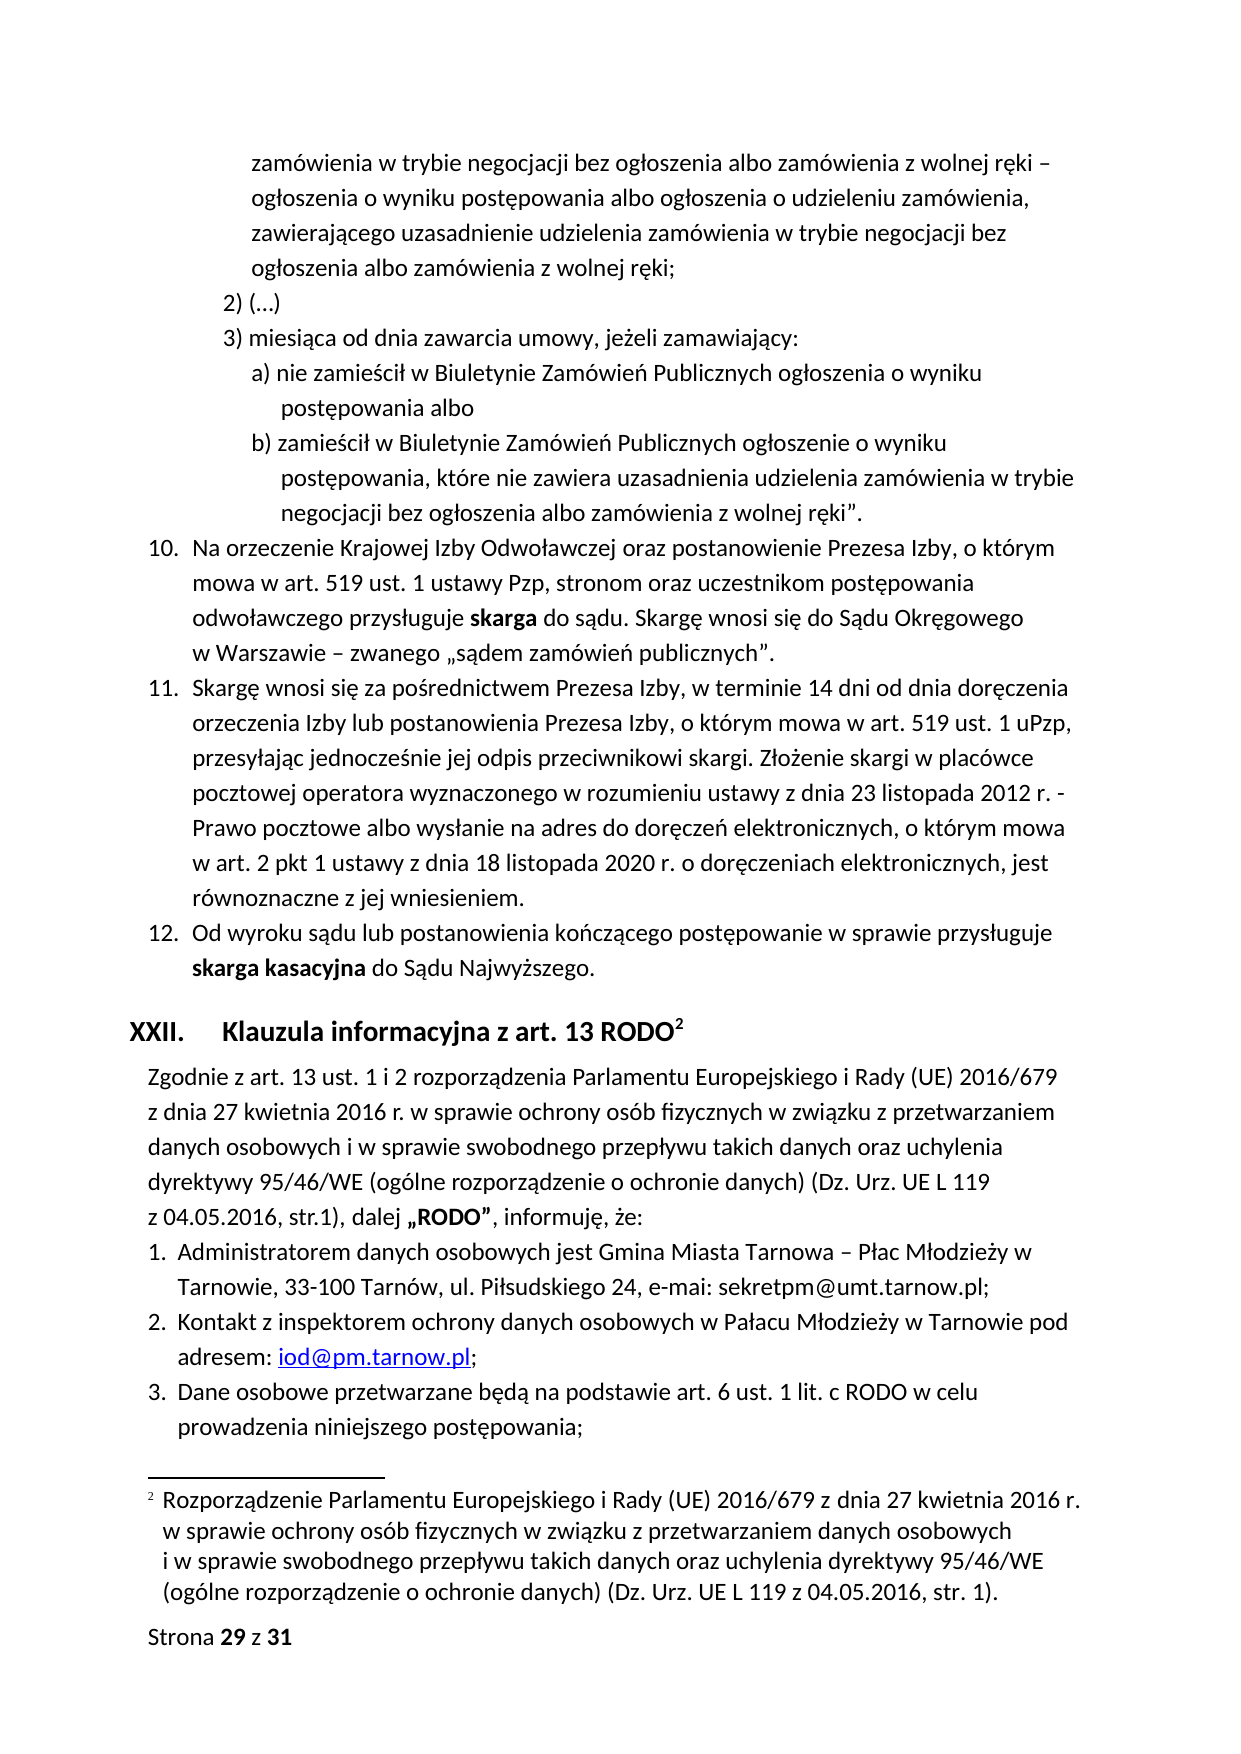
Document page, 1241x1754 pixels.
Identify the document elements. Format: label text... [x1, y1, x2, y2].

text Zgodnie z art. 13 ust. 1 i 2 rozporządzenia Parlamentu Europejskiego i Rady (UE) 2016/679 z dnia 27 kwietnia 2016 r. w sprawie ochrony osób fizycznych w związku z przetwarzaniem danych osobowych i w sprawie swobodnego przepływu takich danych oraz uchylenia dyrektywy 95/46/WE (ogólne rozporządzenie o ochronie danych) (Dz. Urz. UE L 119 z 04.05.2016, str.1), dalej „RODO”, informuję, że: [148, 1061, 1093, 1231]
list Administratorem danych osobowych jest Gmina Miasta Tarnowa – Płac Młodzieży w Tarnowie, 33-100 Tarnów, ul. Piłsudskiego 24, e-mai: sekretpm@umt.tarnow.pl; [148, 1236, 1093, 1301]
list Na orzeczenie Krajowej Izby Odwoławczej oraz postanowienie Prezesa Izby, o którym mowa w art. 519 ust. 1 ustawy Pzp, stronom oraz uczestnikom postępowania odwoławczego przysługuje skarga do sądu. Skargę wnosi się do Sądu Okręgowego w Warszawie – zwanego „sądem zamówień publicznych”. [148, 533, 1090, 668]
list Od wyroku sądu lub postanowienia kończącego postępowanie w sprawie przysługuje skarga kasacyjna do Sądu Najwyższego. [148, 918, 1090, 983]
list b) zamieścił w Biuletynie Zamówień Publicznych ogłoszenie o wyniku postępowania, które nie zawiera uzasadnienia udzielenia zamówienia w trybie negocjacji bez ogłoszenia albo zamówienia z wolnej ręki”. [251, 428, 1093, 528]
list Skargę wnosi się za pośrednictwem Prezesa Izby, w terminie 14 dni od dnia doręczenia orzeczenia Izby lub postanowienia Prezesa Izby, o którym mowa w art. 519 ust. 1 uPzp, przesyłając jednocześnie jej odpis przeciwnikowi skargi. Złożenie skargi w placówce pocztowej operatora wyznaczonego w rozumieniu ustawy z dnia 23 listopada 2012 r. - Prawo pocztowe albo wysłanie na adres do doręczeń elektronicznych, o którym mowa w art. 2 pkt 1 ustawy z dnia 18 listopada 2020 r. o doręczeniach elektronicznych, jest równoznaczne z jej wniesieniem. [148, 673, 1093, 913]
list Dane osobowe przetwarzane będą na podstawie art. 6 ust. 1 lit. c RODO w celu prowadzenia niniejszego postępowania; [148, 1376, 1093, 1441]
subtitle Klauzula informacyjna z art. 13 RODO [185, 1013, 1093, 1048]
list 3) miesiąca od dnia zawarcia umowy, jeżeli zamawiający: [223, 323, 1093, 353]
list 2) (…) [223, 288, 1093, 318]
list a) nie zamieścił w Biuletynie Zamówień Publicznych ogłoszenia o wyniku postępowania albo [251, 358, 1093, 423]
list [223, 148, 1093, 283]
list Kontakt z inspektorem ochrony danych osobowych w Pałacu Młodzieży w Tarnowie pod adresem: iod@pm.tarnow.pl; [148, 1306, 1093, 1371]
